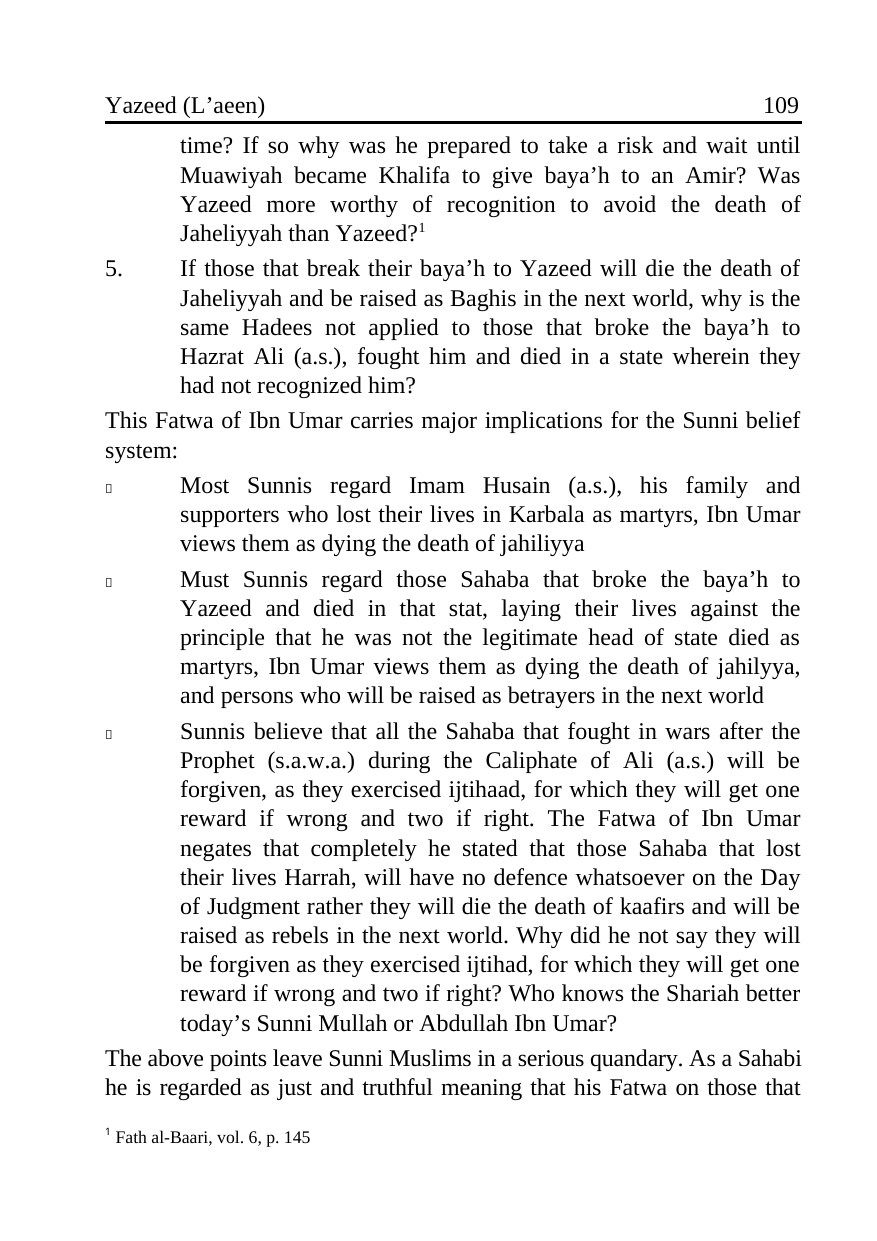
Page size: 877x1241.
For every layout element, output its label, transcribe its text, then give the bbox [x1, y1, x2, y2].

text  Most Sunnis regard Imam Husain (a.s.), his family and supporters who lost their lives in Karbala as martyrs, Ibn Umar views them as dying the death of jahiliyya [105, 470, 802, 558]
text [105, 1043, 802, 1101]
text  Must Sunnis regard those Sahaba that broke the baya’h to Yazeed and died in that stat, laying their lives against the principle that he was not the legitimate head of state died as martyrs, Ibn Umar views them as dying the death of jahilyya, and persons who will be raised as betrayers in the next world [105, 564, 802, 710]
text 5. If those that break their baya’h to Yazeed will die the death of Jaheliyyah and be raised as Baghis in the next world, why is the same Hadees not applied to those that broke the baya’h to Hazrat Ali (a.s.), fought him and died in a state wherein they had not recognized him? [105, 253, 802, 399]
text  Sunnis believe that all the Sahaba that fought in wars after the Prophet (s.a.w.a.) during the Caliphate of Ali (a.s.) will be forgiven, as they exercised ijtihaad, for which they will get one reward if wrong and two if right. The Fatwa of Ibn Umar negates that completely he stated that those Sahaba that lost their lives Harrah, will have no defence whatsoever on the Day of Judgment rather they will die the death of kaafirs and will be raised as rebels in the next world. Why did he not say they will be forgiven as they exercised ijtihad, for which they will get one reward if wrong and two if right? Who knows the Shariah better today’s Sunni Mullah or Abdullah Ibn Umar? [105, 716, 802, 1037]
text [105, 131, 802, 247]
text This Fatwa of Ibn Umar carries major implications for the Sunni belief system: [105, 406, 802, 464]
